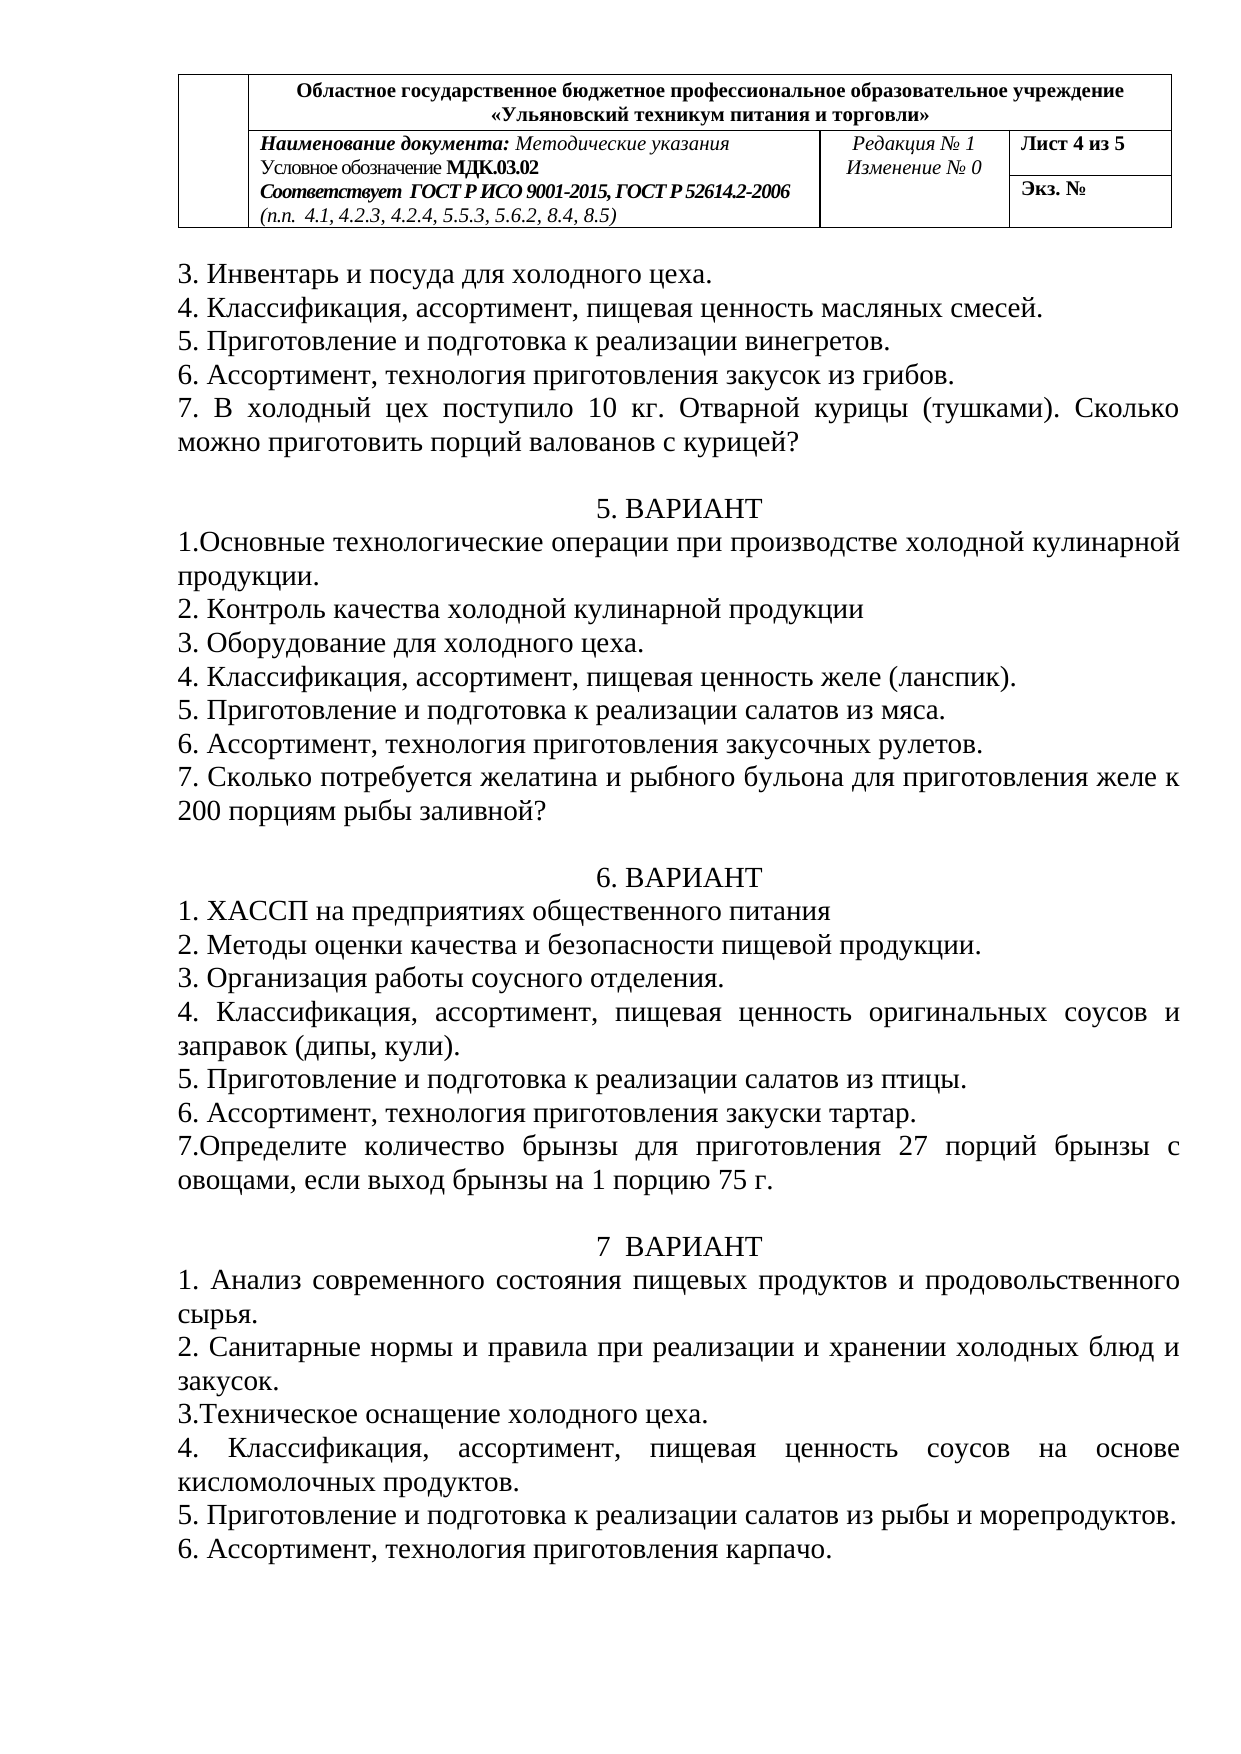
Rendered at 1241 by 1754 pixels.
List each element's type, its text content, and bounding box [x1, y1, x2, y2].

text 1. Анализ современного состояния пищевых продуктов и продовольственного сырья. [177, 1262, 1181, 1329]
text 1.Основные технологические операции при производстве холодной кулинарной продукции. [177, 524, 1181, 592]
text 5. Приготовление и подготовка к реализации салатов из рыбы и морепродуктов. [177, 1497, 1181, 1531]
text 7. Сколько потребуется желатина и рыбного бульона для приготовления желе к 200 порциям рыбы заливной? [177, 759, 1181, 826]
text 7.Определите количество брынзы для приготовления 27 порций брынзы с овощами, если выход брынзы на 1 порцию 75 г. [177, 1128, 1181, 1195]
text 6. ВАРИАНТ [177, 860, 1181, 893]
text 4. Классификация, ассортимент, пищевая ценность соусов на основе кисломолочных продуктов. [177, 1430, 1181, 1497]
text 4. Классификация, ассортимент, пищевая ценность желе (ланспик). [177, 659, 1181, 692]
text 5. Приготовление и подготовка к реализации винегретов. [177, 323, 1181, 357]
text 7 ВАРИАНТ [177, 1229, 1181, 1262]
text 2. Контроль качества холодной кулинарной продукции [177, 592, 1181, 625]
text 2. Санитарные нормы и правила при реализации и хранении холодных блюд и закусок. [177, 1329, 1181, 1397]
text 6. Ассортимент, технология приготовления закусок из грибов. [177, 357, 1181, 390]
text 3. Оборудование для холодного цеха. [177, 625, 1181, 659]
text 3. Организация работы соусного отделения. [177, 961, 1181, 994]
text 5. Приготовление и подготовка к реализации салатов из птицы. [177, 1061, 1181, 1095]
text 4. Классификация, ассортимент, пищевая ценность масляных смесей. [177, 290, 1181, 323]
text 4. Классификация, ассортимент, пищевая ценность оригинальных соусов и заправок (дипы, кули). [177, 994, 1181, 1061]
text 6. Ассортимент, технология приготовления карпачо. [177, 1531, 1181, 1564]
text 1. ХАССП на предприятиях общественного питания [177, 893, 1181, 927]
text 6. Ассортимент, технология приготовления закуски тартар. [177, 1095, 1181, 1128]
text 3. Инвентарь и посуда для холодного цеха. [177, 256, 1181, 290]
text 5. ВАРИАНТ [177, 491, 1181, 524]
text 2. Методы оценки качества и безопасности пищевой продукции. [177, 927, 1181, 961]
text 5. Приготовление и подготовка к реализации салатов из мяса. [177, 692, 1181, 726]
text 3.Техническое оснащение холодного цеха. [177, 1397, 1181, 1430]
text 6. Ассортимент, технология приготовления закусочных рулетов. [177, 726, 1181, 759]
text 7. В холодный цех поступило 10 кг. Отварной курицы (тушками). Сколько можно приготовить порций валованов с курицей? [177, 390, 1181, 457]
